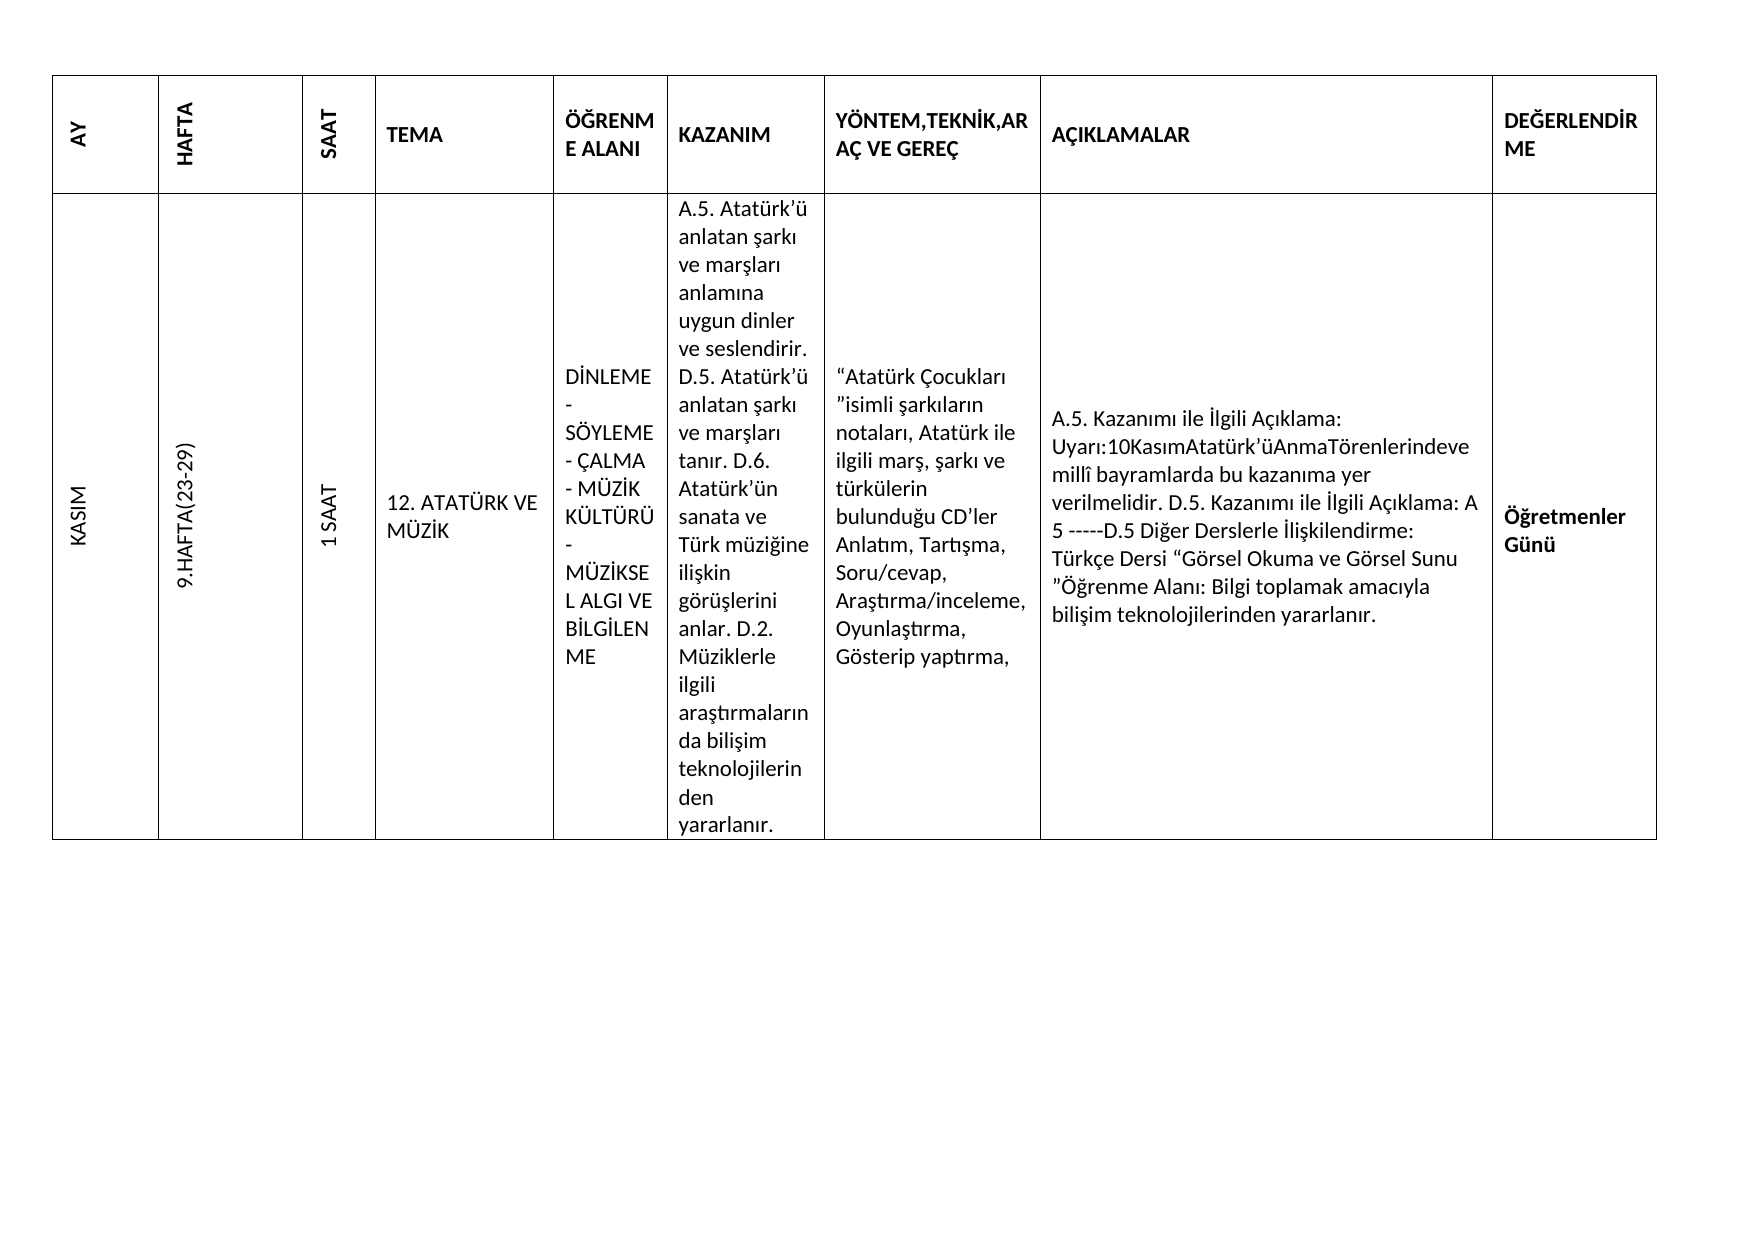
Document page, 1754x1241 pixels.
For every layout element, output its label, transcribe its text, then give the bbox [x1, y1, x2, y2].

table_header TEMA [376, 76, 553, 193]
table_cell A.5. Atatürk’ü anlatan şarkı ve marşları anlamına uygun dinler ve seslendirir. D.5. Atatürk’ü anlatan şarkı ve marşları tanır. D.6. Atatürk’ün sanata ve Türk müziğine ilişkin görüşlerini anlar. D.2. Müziklerle ilgili araştırmalarında bilişim teknolojilerinden yararlanır. [668, 194, 824, 839]
table_header KAZANIM [668, 76, 824, 193]
table_header DEĞERLENDİRME [1493, 76, 1656, 193]
table_cell A.5. Kazanımı ile İlgili Açıklama: Uyarı:10KasımAtatürk’üAnmaTörenlerindevemillî bayramlarda bu kazanıma yer verilmelidir. D.5. Kazanımı ile İlgili Açıklama: A 5 -----D.5 Diğer Derslerle İlişkilendirme: Türkçe Dersi “Görsel Okuma ve Görsel Sunu ”Öğrenme Alanı: Bilgi toplamak amacıyla bilişim teknolojilerinden yararlanır. [1041, 194, 1492, 839]
table_header ÖĞRENME ALANI [554, 76, 667, 193]
table_cell 12. ATATÜRK VE MÜZİK [376, 194, 553, 839]
table_header SAAT [303, 76, 375, 193]
table_cell “Atatürk Çocukları ”isimli şarkıların notaları, Atatürk ile ilgili marş, şarkı ve türkülerin bulunduğu CD’ler Anlatım, Tartışma, Soru/cevap, Araştırma/inceleme, Oyunlaştırma, Gösterip yaptırma, [825, 194, 1040, 839]
table_cell KASIM [53, 194, 158, 839]
table_header AÇIKLAMALAR [1041, 76, 1492, 193]
table_header HAFTA [159, 76, 302, 193]
table_cell 1 SAAT [303, 194, 375, 839]
table_header YÖNTEM,TEKNİK,ARAÇ VE GEREÇ [825, 76, 1040, 193]
table_cell 9.HAFTA(23-29) [159, 194, 302, 839]
table_header AY [53, 76, 158, 193]
table_cell DİNLEME - SÖYLEME - ÇALMA - MÜZİK KÜLTÜRÜ - MÜZİKSEL ALGI VE BİLGİLENME [554, 194, 667, 839]
table_cell Öğretmenler Günü [1493, 194, 1656, 839]
